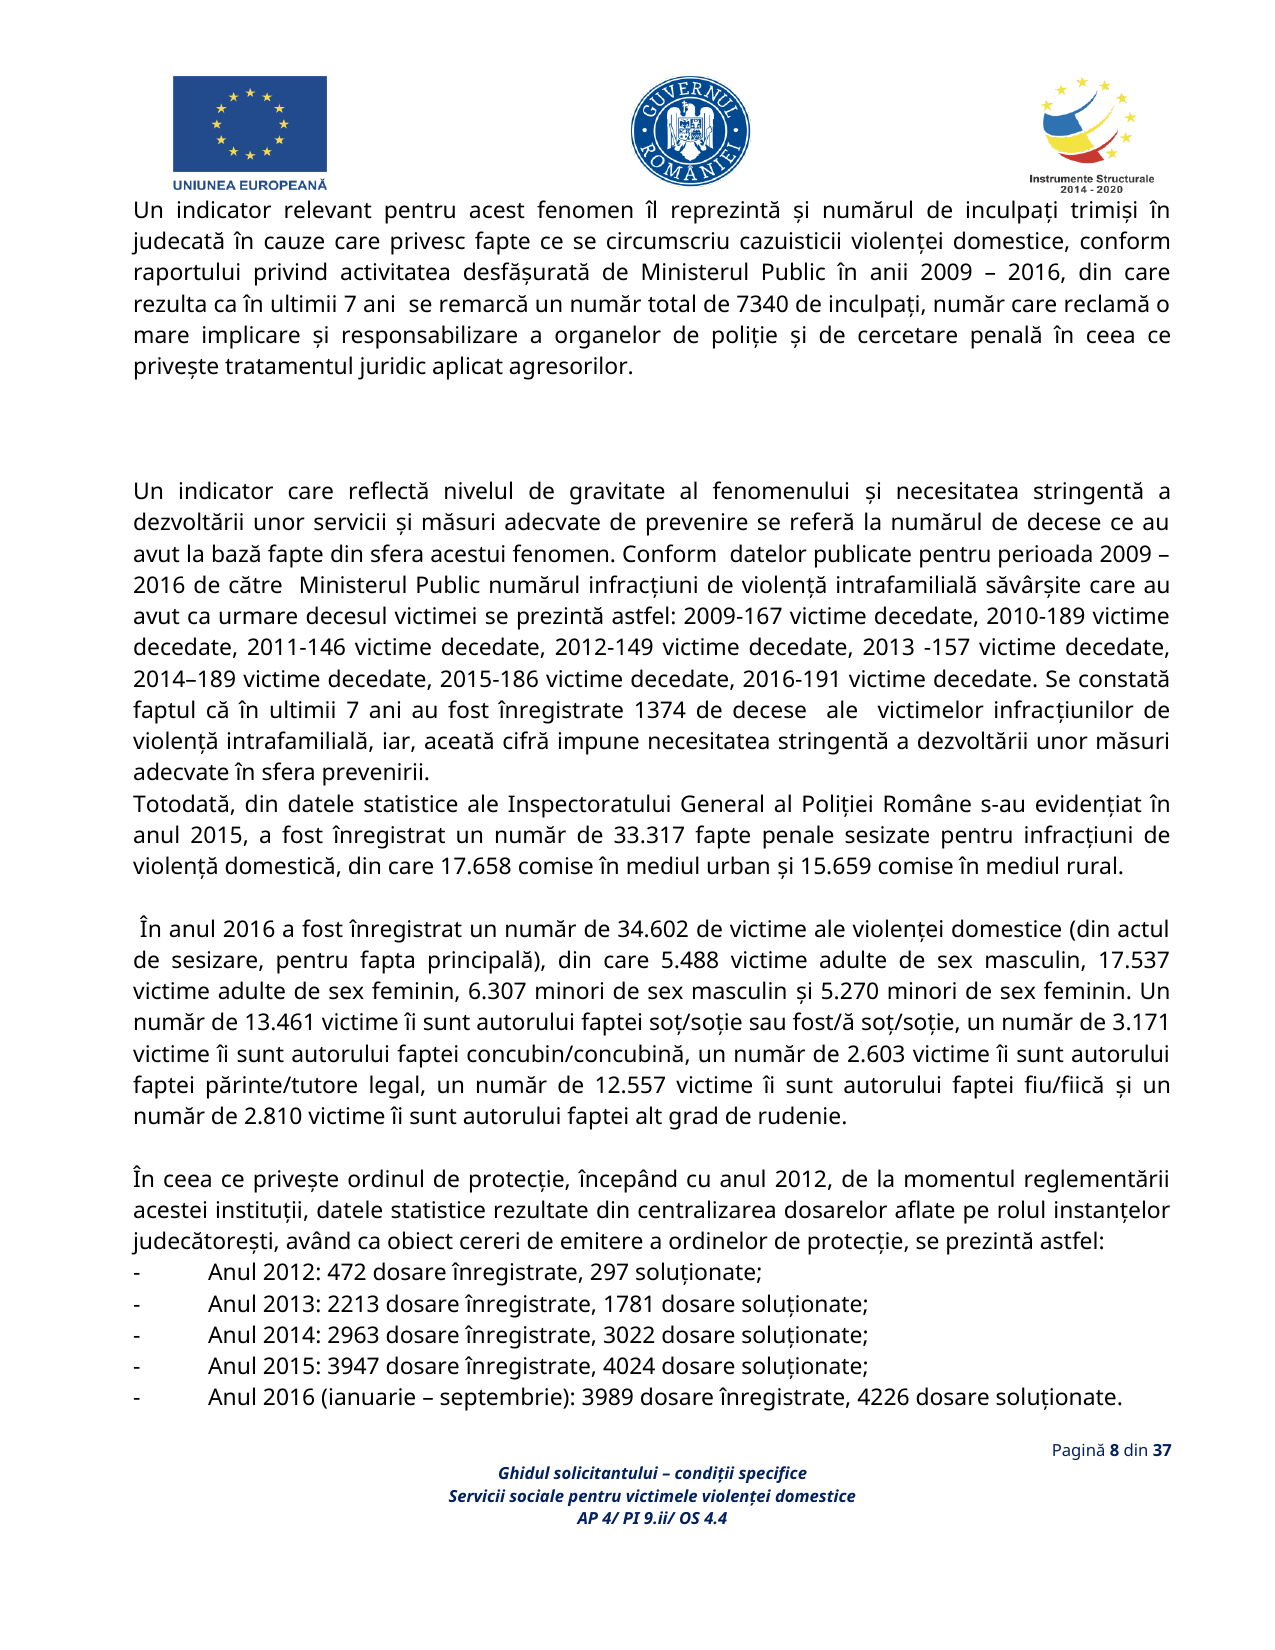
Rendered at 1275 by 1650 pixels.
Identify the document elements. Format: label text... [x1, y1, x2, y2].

picture [629, 74, 751, 103]
text - Anul 2013: 2213 dosare înregistrate, 1781 dosare soluționate; [133, 1288, 1172, 1319]
text - Anul 2012: 472 dosare înregistrate, 297 soluționate; [133, 1256, 1172, 1288]
picture [1030, 76, 1154, 103]
text Un indicator relevant pentru acest fenomen îl reprezintă şi numărul de inculpaţi trimişi în judecată în cauze care privesc fapte ce se circumscriu cazuisticii violenţei domestice, conform raportului privind activitatea desfăşurată de Ministerul Public în anii 2009 – 2016, din care rezulta ca în ultimii 7 ani se remarcă un număr total de 7340 de inculpați, număr care reclamă o mare implicare și responsabilizare a organelor de poliție și de cercetare penală în ceea ce privește tratamentul juridic aplicat agresorilor. [133, 103, 1172, 381]
text Totodată, din datele statistice ale Inspectoratului General al Poliției Române s-au evidențiat în anul 2015, a fost înregistrat un număr de 33.317 fapte penale sesizate pentru infracțiuni de violență domestică, din care 17.658 comise în mediul urban și 15.659 comise în mediul rural. [133, 788, 1172, 881]
picture [173, 76, 327, 103]
text În ceea ce privește ordinul de protecție, începând cu anul 2012, de la momentul reglementării acestei instituții, datele statistice rezultate din centralizarea dosarelor aflate pe rolul instanțelor judecătorești, având ca obiect cereri de emitere a ordinelor de protecție, se prezintă astfel: [133, 1163, 1172, 1256]
text Un indicator care reflectă nivelul de gravitate al fenomenului și necesitatea stringentă a dezvoltării unor servicii și măsuri adecvate de prevenire se referă la numărul de decese ce au avut la bază fapte din sfera acestui fenomen. Conform datelor publicate pentru perioada 2009 – 2016 de către Ministerul Public numărul infracţiuni de violenţă intrafamilială săvârşite care au avut ca urmare decesul victimei se prezintă astfel: 2009-167 victime decedate, 2010-189 victime decedate, 2011-146 victime decedate, 2012-149 victime decedate, 2013 -157 victime decedate, 2014–189 victime decedate, 2015-186 victime decedate, 2016-191 victime decedate. Se constată faptul că în ultimii 7 ani au fost înregistrate 1374 de decese ale victimelor infracţiunilor de violenţă intrafamilială, iar, aceată cifră impune necesitatea stringentă a dezvoltării unor măsuri adecvate în sfera prevenirii. [133, 475, 1172, 788]
text În anul 2016 a fost înregistrat un număr de 34.602 de victime ale violenței domestice (din actul de sesizare, pentru fapta principală), din care 5.488 victime adulte de sex masculin, 17.537 victime adulte de sex feminin, 6.307 minori de sex masculin și 5.270 minori de sex feminin. Un număr de 13.461 victime îi sunt autorului faptei soț/soție sau fost/ă soț/soție, un număr de 3.171 victime îi sunt autorului faptei concubin/concubină, un număr de 2.603 victime îi sunt autorului faptei părinte/tutore legal, un număr de 12.557 victime îi sunt autorului faptei fiu/fiică și un număr de 2.810 victime îi sunt autorului faptei alt grad de rudenie. [133, 913, 1172, 1131]
text - Anul 2015: 3947 dosare înregistrate, 4024 dosare soluționate; [133, 1350, 1172, 1381]
text - Anul 2016 (ianuarie – septembrie): 3989 dosare înregistrate, 4226 dosare soluționate. [133, 1381, 1172, 1413]
text - Anul 2014: 2963 dosare înregistrate, 3022 dosare soluționate; [133, 1319, 1172, 1350]
